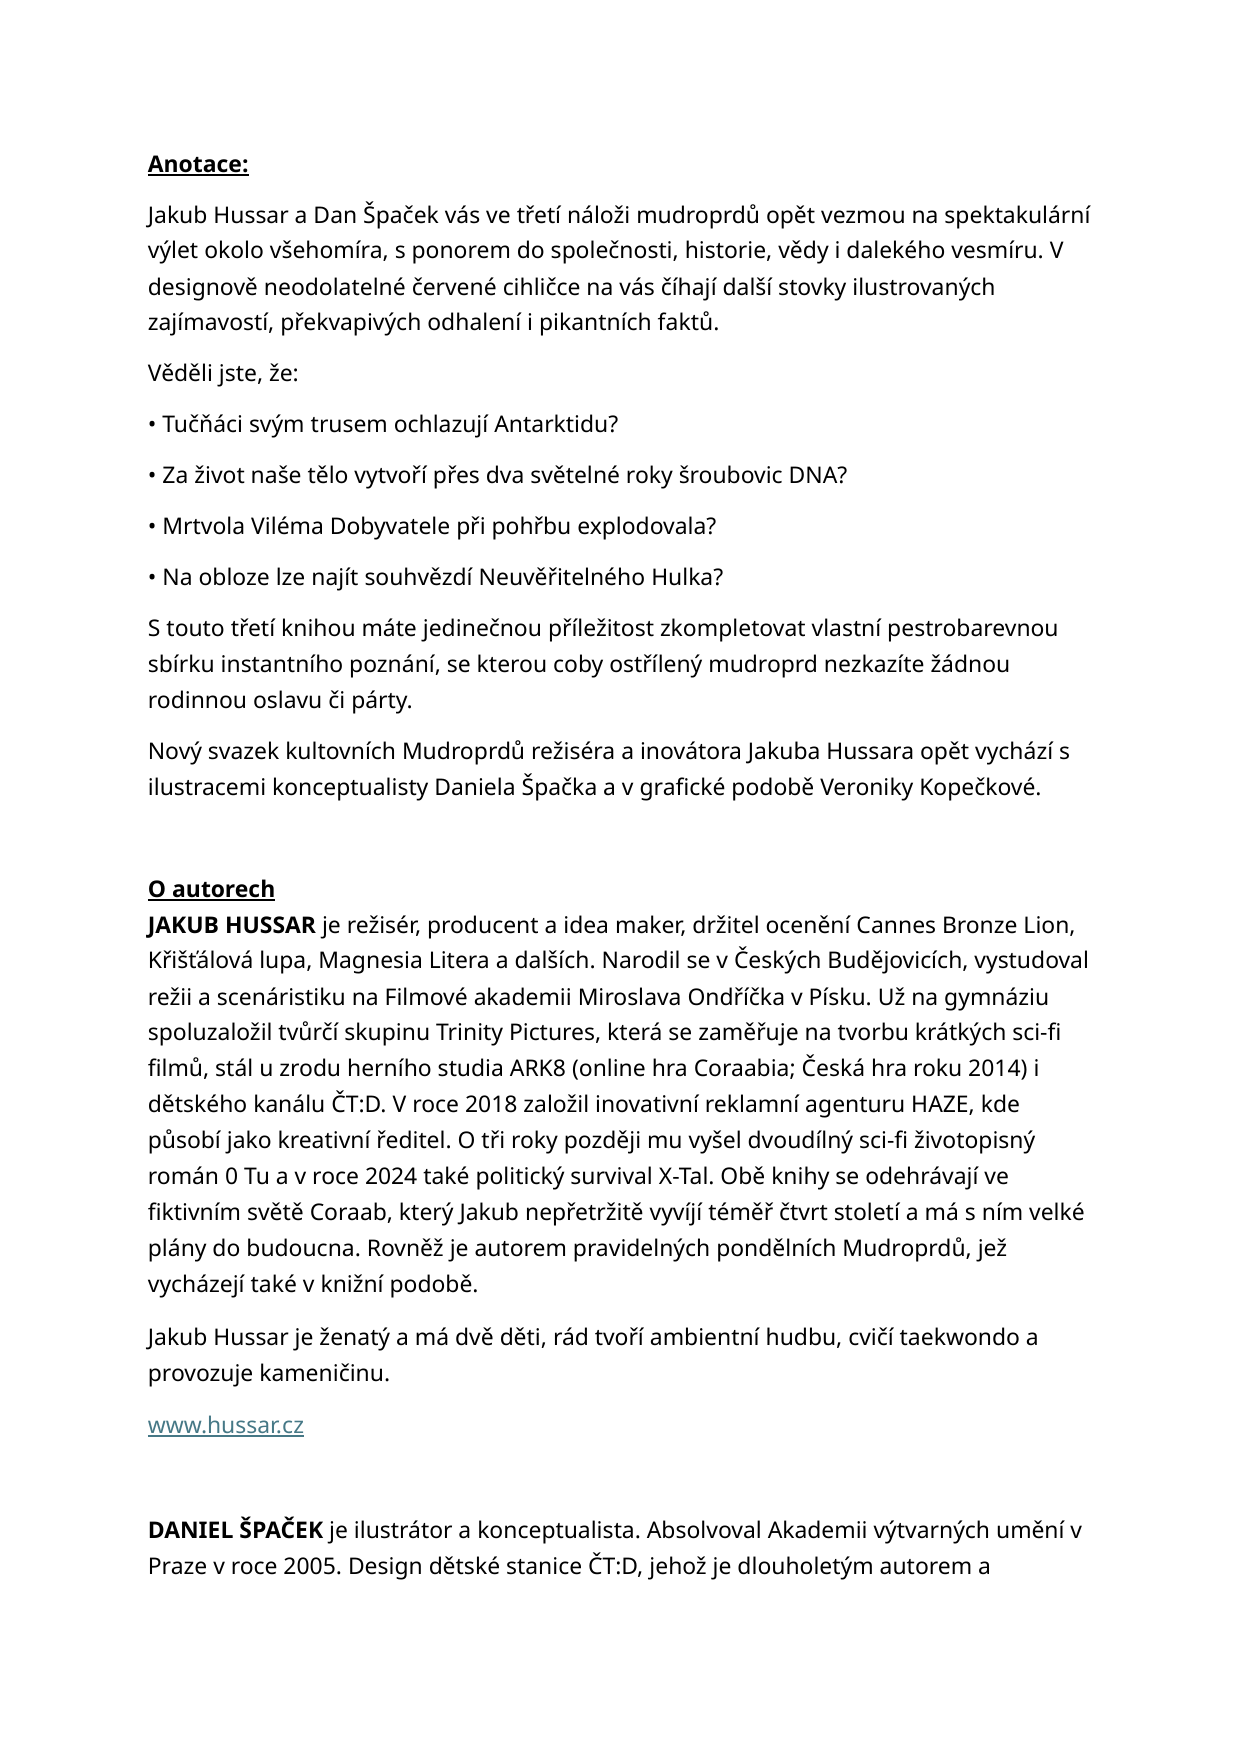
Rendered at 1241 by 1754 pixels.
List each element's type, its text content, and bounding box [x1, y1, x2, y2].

text Jakub Hussar je ženatý a má dvě děti, rád tvoří ambientní hudbu, cvičí taekwondo a provozuje kameničinu. [148, 1321, 1093, 1388]
text Nový svazek kultovních Mudroprdů režiséra a inovátora Jakuba Hussara opět vychází s ilustracemi konceptualisty Daniela Špačka a v grafické podobě Veroniky Kopečkové. [148, 735, 1093, 802]
text • Za život naše tělo vytvoří přes dva světelné roky šroubovic DNA? [148, 459, 1093, 490]
text S touto třetí knihou máte jedinečnou příležitost zkompletovat vlastní pestrobarevnou sbírku instantního poznání, se kterou coby ostřílený mudroprd nezkazíte žádnou rodinnou oslavu či párty. [148, 612, 1093, 715]
text O autorech [148, 873, 1093, 904]
text Anotace: [148, 148, 1093, 179]
text Jakub Hussar a Dan Špaček vás ve třetí náloži mudroprdů opět vezmou na spektakulární výlet okolo všehomíra, s ponorem do společnosti, historie, vědy i dalekého vesmíru. V designově neodolatelné červené cihličce na vás číhají další stovky ilustrovaných zajímavostí, překvapivých odhalení i pikantních faktů. [148, 198, 1093, 338]
text • Na obloze lze najít souhvězdí Neuvěřitelného Hulka? [148, 561, 1093, 592]
text • Tučňáci svým trusem ochlazují Antarktidu? [148, 408, 1093, 439]
text • Mrtvola Viléma Dobyvatele při pohřbu explodovala? [148, 510, 1093, 541]
text JAKUB HUSSAR je režisér, producent a idea maker, držitel ocenění Cannes Bronze Lion, Křišťálová lupa, Magnesia Litera a dalších. Narodil se v Českých Budějovicích, vystudoval režii a scenáristiku na Filmové akademii Miroslava Ondříčka v Písku. Už na gymnáziu spoluzaložil tvůrčí skupinu Trinity Pictures, která se zaměřuje na tvorbu krátkých sci-fi filmů, stál u zrodu herního studia ARK8 (online hra Coraabia; Česká hra roku 2014) i dětského kanálu ČT:D. V roce 2018 založil inovativní reklamní agenturu HAZE, kde působí jako kreativní ředitel. O tři roky později mu vyšel dvoudílný sci-fi životopisný román 0 Tu a v roce 2024 také politický survival X-Tal. Obě knihy se odehrávají ve fiktivním světě Coraab, který Jakub nepřetržitě vyvíjí téměř čtvrt století a má s ním velké plány do budoucna. Rovněž je autorem pravidelných pondělních Mudroprdů, jež vycházejí také v knižní podobě. [148, 908, 1093, 1299]
text www.hussar.cz [148, 1409, 1093, 1440]
text Věděli jste, že: [148, 357, 1093, 388]
